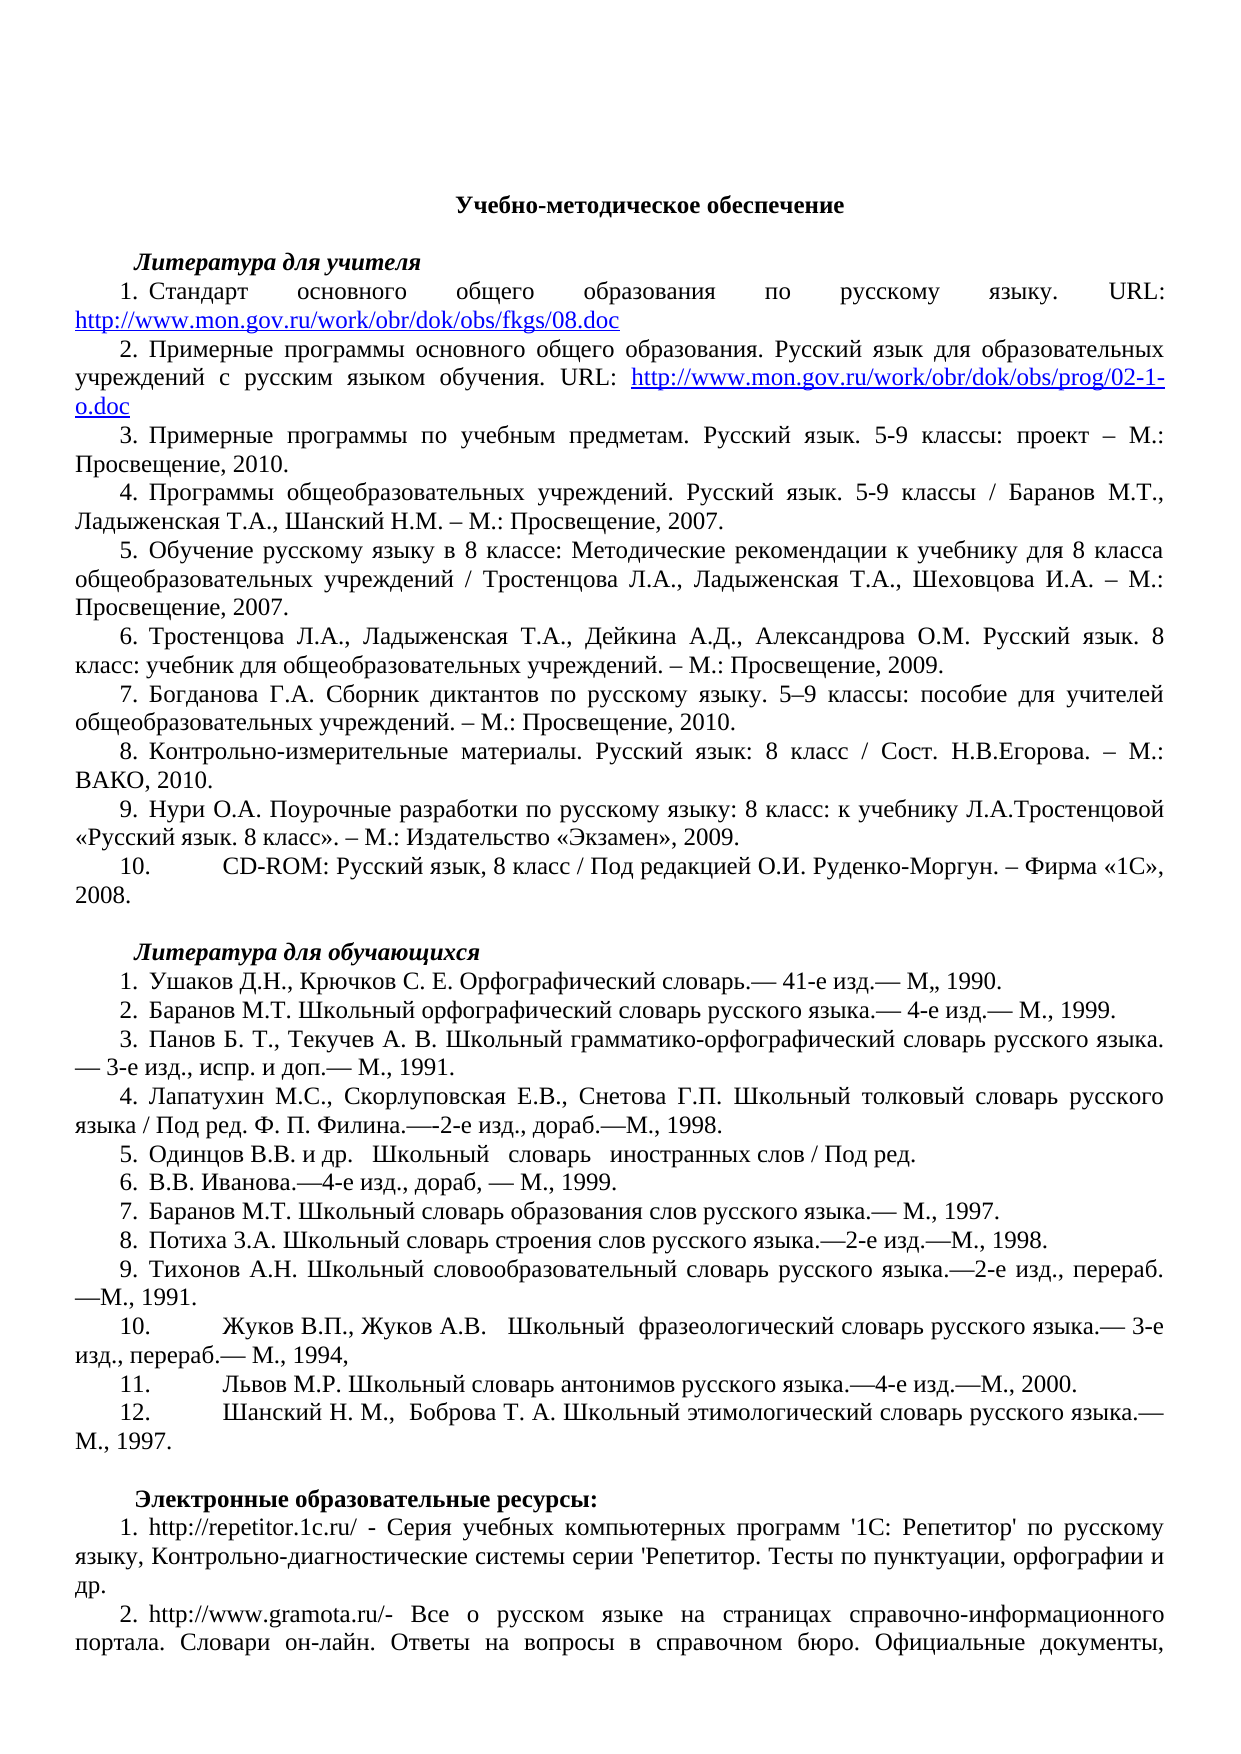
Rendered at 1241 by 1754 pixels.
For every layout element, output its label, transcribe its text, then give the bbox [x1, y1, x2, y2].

list Ушаков Д.Н., Крючков С. Е. Орфографический словарь.— 41-е изд.— М„ 1990. [75, 966, 1165, 995]
list http://repetitor.1c.ru/ - Серия учебных компьютерных программ '1С: Репетитор' по русскому языку, Контрольно-диагностические системы серии 'Репетитор. Тесты по пунктуации, орфографии и др. [75, 1512, 1165, 1599]
list Тростенцова Л.А., Ладыженская Т.А., Дейкина А.Д., Александрова О.М. Русский язык. 8 класс: учебник для общеобразовательных учреждений. – М.: Просвещение, 2009. [75, 621, 1165, 679]
list Одинцов В.В. и др. Школьный словарь иностранных слов / Под ред. [75, 1139, 1165, 1167]
list Учебно-методическое обеспечение [134, 190, 1165, 219]
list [75, 1599, 1165, 1656]
list Примерные программы по учебным предметам. Русский язык. 5-9 классы: проект – М.: Просвещение, 2010. [75, 420, 1165, 477]
list Лапатухин М.С., Скорлуповская Е.В., Снетова Г.П. Школьный толковый словарь русского языка / Под ред. Ф. П. Филина.—-2-е изд., дораб.—М., 1998. [75, 1081, 1165, 1139]
list CD-ROM: Русский язык, 8 класс / Под редакцией О.И. Руденко-Моргун. – Фирма «1С», 2008. [75, 851, 1165, 909]
list Программы общеобразовательных учреждений. Русский язык. 5-9 классы / Баранов М.Т., Ладыженская Т.А., Шанский Н.М. – М.: Просвещение, 2007. [75, 477, 1165, 535]
text Литература для учителя [75, 247, 1165, 276]
text Электронные образовательные ресурсы: [75, 1484, 1165, 1512]
list Контрольно-измерительные материалы. Русский язык: 8 класс / Сост. Н.В.Егорова. – М.: ВАКО, 2010. [75, 736, 1165, 794]
list Стандарт основного общего образования по русскому языку. URL: http://www.mon.gov.ru/work/obr/dok/obs/fkgs/08.doc [75, 276, 1165, 334]
list Жуков В.П., Жуков А.В. Школьный фразеологический словарь русского языка.— 3-е изд., перераб.— М., 1994, [75, 1311, 1165, 1369]
list Нури О.А. Поурочные разработки по русскому языку: 8 класс: к учебнику Л.А.Тростенцовой «Русский язык. 8 класс». – М.: Издательство «Экзамен», 2009. [75, 794, 1165, 851]
list Обучение русскому языку в 8 классе: Методические рекомендации к учебнику для 8 класса общеобразовательных учреждений / Тростенцова Л.А., Ладыженская Т.А., Шеховцова И.А. – М.: Просвещение, 2007. [75, 535, 1165, 621]
list В.В. Иванова.—4-е изд., дораб, — М., 1999. [75, 1167, 1165, 1196]
list Панов Б. Т., Текучев А. В. Школьный грамматико-орфографический словарь русского языка.— 3-е изд., испр. и доп.— М., 1991. [75, 1024, 1165, 1081]
list Потиха 3.А. Школьный словарь строения слов русского языка.—2-е изд.—М., 1998. [75, 1225, 1165, 1254]
list Примерные программы основного общего образования. Русский язык для образовательных учреждений с русским языком обучения. URL: http://www.mon.gov.ru/work/obr/dok/obs/prog/02-1-o.doc [75, 334, 1165, 420]
list Шанский Н. М., Боброва Т. А. Школьный этимологический словарь русского языка.— М., 1997. [75, 1397, 1165, 1455]
list Львов М.Р. Школьный словарь антонимов русского языка.—4-е изд.—М., 2000. [75, 1369, 1165, 1397]
list Баранов М.Т. Школьный словарь образования слов русского языка.— М., 1997. [75, 1196, 1165, 1225]
list Баранов М.Т. Школьный орфографический словарь русского языка.— 4-е изд.— М., 1999. [75, 995, 1165, 1024]
text Литература для обучающихся [75, 937, 1165, 966]
list Тихонов А.Н. Школьный словообразовательный словарь русского языка.—2-е изд., перераб.—М., 1991. [75, 1254, 1165, 1311]
list Богданова Г.А. Сборник диктантов по русскому языку. 5–9 классы: пособие для учителей общеобразовательных учреждений. – М.: Просвещение, 2010. [75, 679, 1165, 736]
